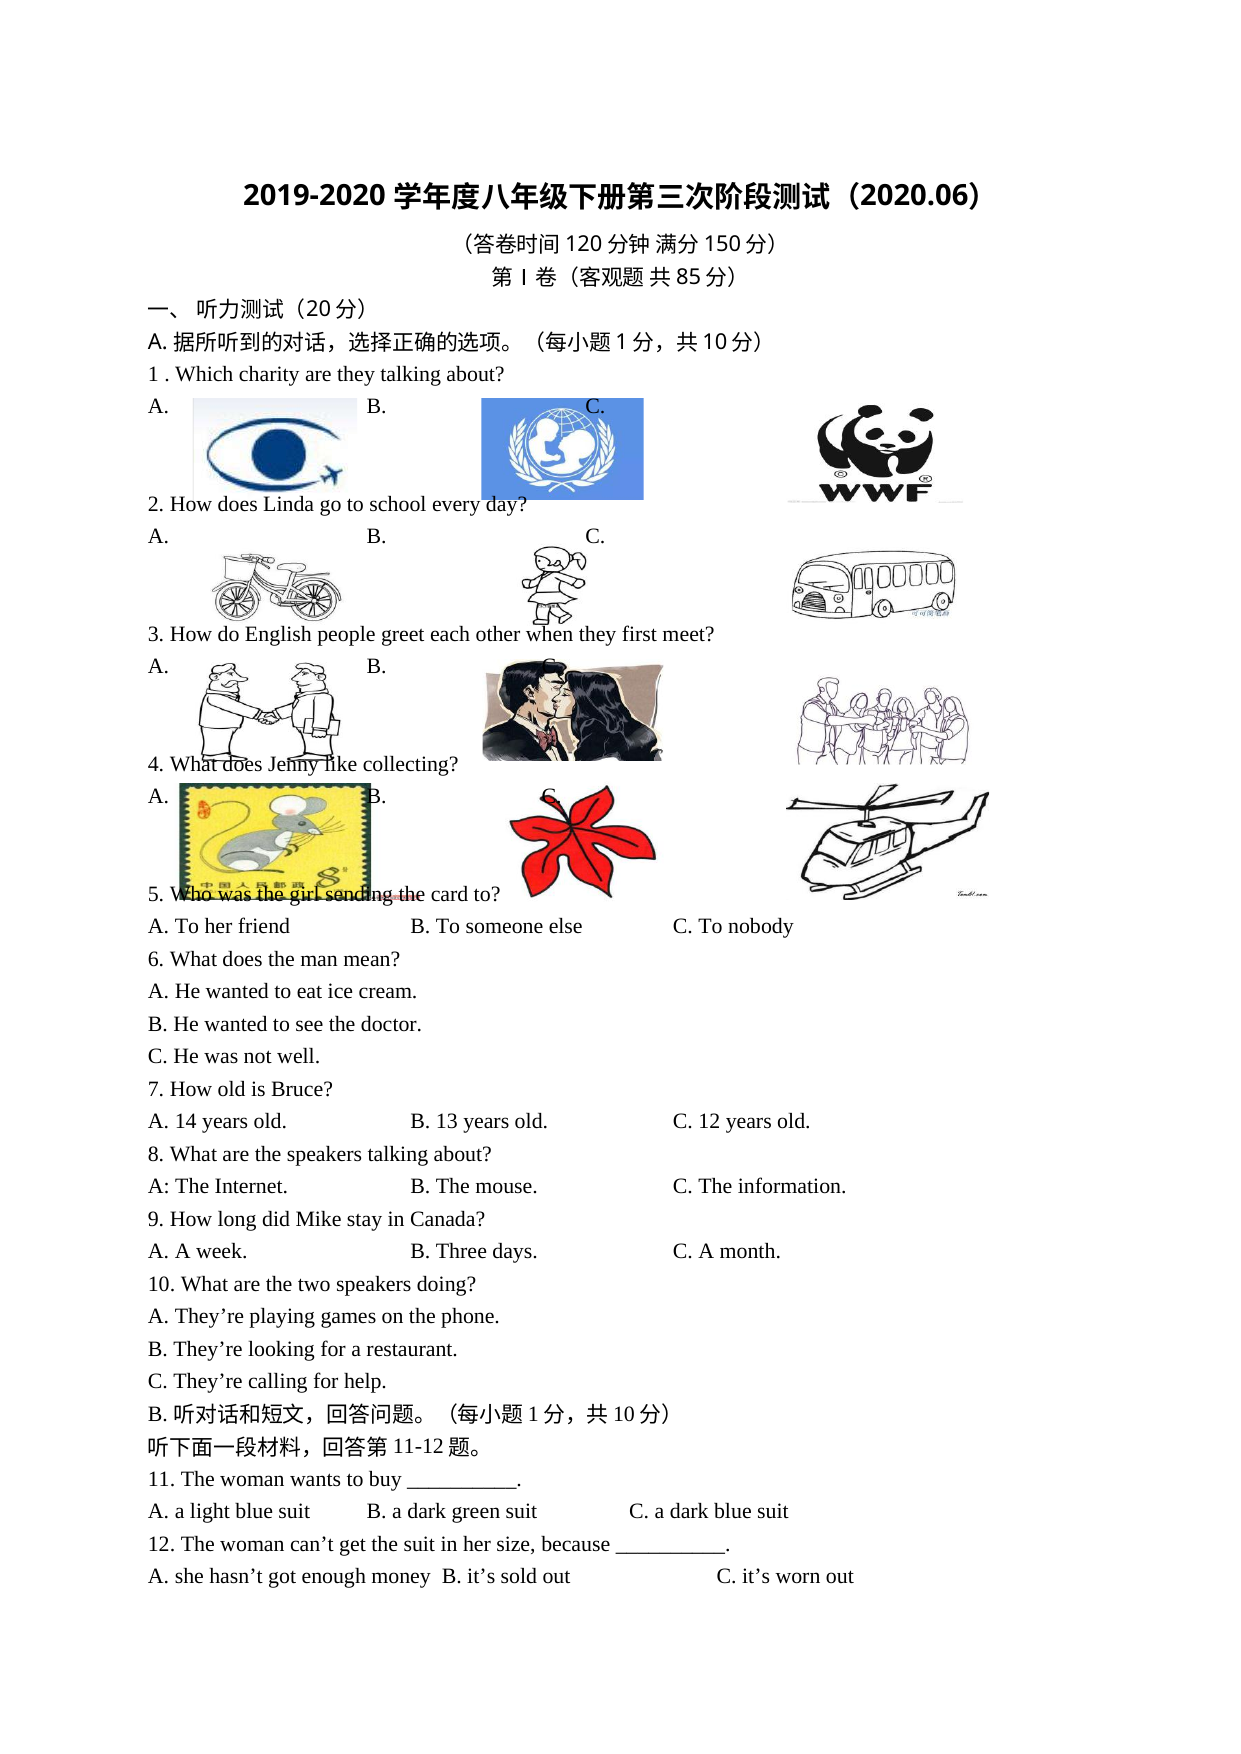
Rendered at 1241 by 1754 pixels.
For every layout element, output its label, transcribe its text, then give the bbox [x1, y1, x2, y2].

list How old is Bruce? [148, 1072, 1092, 1104]
list 听下面一段材料，回答第11-12题。 [148, 1429, 1092, 1462]
list B. C. [148, 779, 1092, 812]
list B. 听对话和短文，回答问题。（每小题1分，共10分） [148, 1397, 1092, 1429]
picture [786, 552, 961, 617]
picture [128, 783, 421, 900]
list What are the speakers talking about? [148, 1137, 1092, 1169]
list A week. B. Three days. C. A month. [148, 1234, 1092, 1267]
list Who was the girl sending the card to? [148, 877, 1092, 909]
picture [785, 682, 981, 747]
list How does Linda go to school every day? [148, 487, 1092, 519]
list They’re playing games on the phone. [148, 1299, 1092, 1332]
picture [434, 812, 713, 877]
list A: The Internet. B. The mouse. C. The information. [148, 1169, 1092, 1202]
list B. C. [148, 649, 1092, 682]
list What are the two speakers doing? [148, 1267, 1092, 1299]
list C. He was not well. [148, 1039, 1092, 1072]
list 据所听到的对话，选择正确的选项。（每小题1分，共10分） [148, 324, 1092, 357]
list What does Jenny like collecting? [148, 747, 1092, 779]
list a light blue suit B. a dark green suit C. a dark blue suit [148, 1494, 1092, 1527]
picture [786, 422, 964, 487]
list How do English people greet each other when they first meet? [148, 617, 1092, 649]
picture [189, 682, 345, 747]
list He wanted to eat ice cream. [148, 974, 1092, 1007]
list How long did Mike stay in Canada? [148, 1202, 1092, 1234]
text 2019-2020 学年度八年级下册第三次阶段测试（2020.06） [148, 162, 1092, 227]
list What does the man mean? [148, 942, 1092, 974]
list The woman wants to buy __________. [148, 1462, 1092, 1494]
picture [483, 552, 623, 617]
list C. They’re calling for help. [148, 1364, 1092, 1397]
picture [786, 812, 990, 877]
list 14 years old. B. 13 years old. C. 12 years old. [148, 1104, 1092, 1137]
picture [182, 552, 362, 617]
list To her friend B. To someone else C. To nobody [148, 909, 1092, 942]
picture [192, 422, 358, 487]
text 一、 听力测试（20分） [148, 292, 1092, 324]
list 1 . Which charity are they talking about? [148, 357, 1092, 389]
list she hasn’t got enough money B. it’s sold out C. it’s worn out [148, 1559, 1092, 1592]
list B. He wanted to see the doctor. [148, 1007, 1092, 1039]
picture [481, 422, 644, 487]
list The woman can’t get the suit in her size, because __________. [148, 1527, 1092, 1559]
text 第Ⅰ卷（客观题 共85分） [148, 259, 1092, 292]
picture [482, 682, 664, 747]
list B. C. [148, 519, 1092, 552]
text （答卷时间120分钟 满分150分） [148, 227, 1092, 259]
list A. B. C. [148, 389, 1092, 422]
list B. They’re looking for a restaurant. [148, 1332, 1092, 1364]
